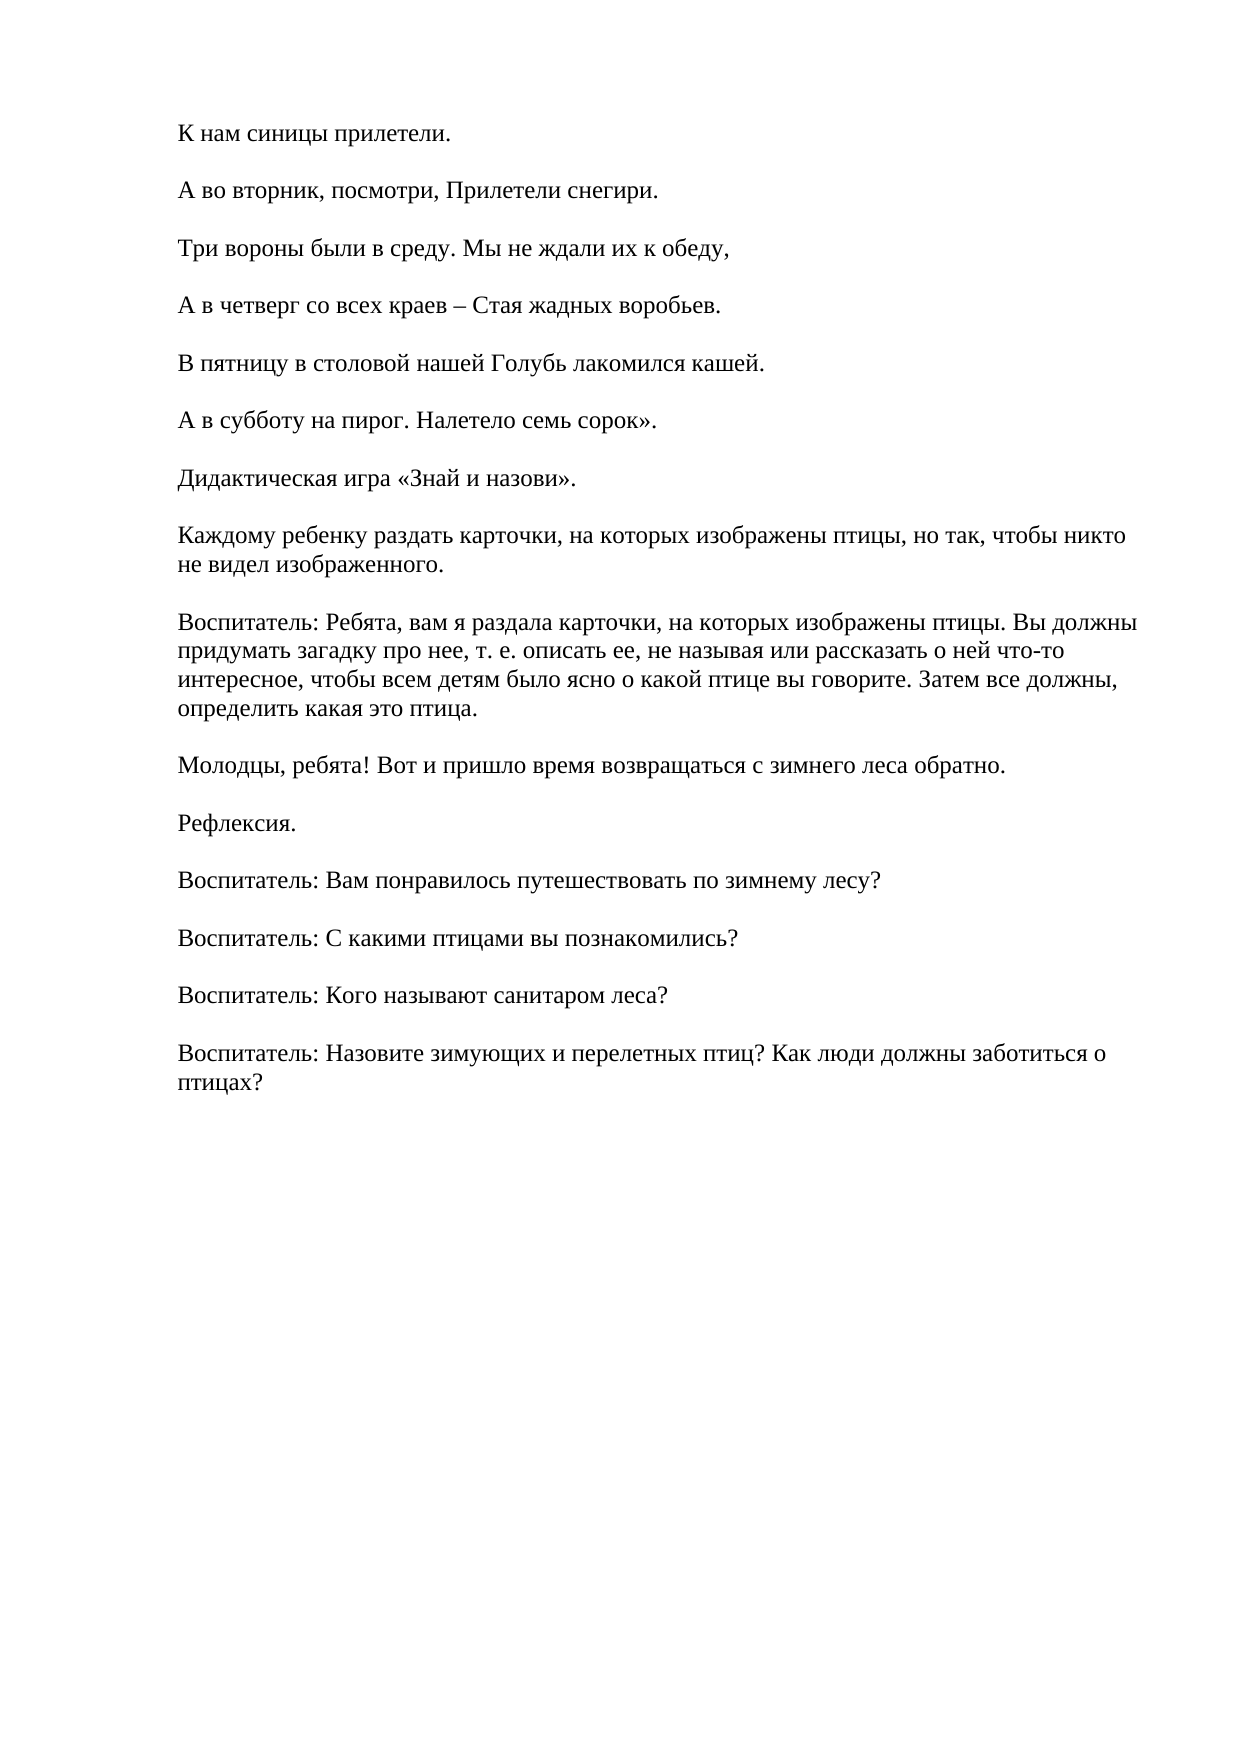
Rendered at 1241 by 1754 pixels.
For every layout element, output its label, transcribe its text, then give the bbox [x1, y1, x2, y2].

text Молодцы, ребята! Вот и пришло время возвращаться с зимнего леса обратно. [177, 751, 1152, 779]
text К нам синицы прилетели. [177, 118, 1152, 147]
text Три вороны были в среду. Мы не ждали их к обеду, [177, 233, 1152, 262]
text Воспитатель: С какими птицами вы познакомились? [177, 923, 1152, 952]
text А в субботу на пирог. Налетело семь сорок». [177, 406, 1152, 434]
text Воспитатель: Назовите зимующих и перелетных птиц? Как люди должны заботиться о птицах? [177, 1038, 1152, 1096]
text В пятницу в столовой нашей Голубь лакомился кашей. [177, 348, 1152, 377]
text А во вторник, посмотри, Прилетели снегири. [177, 176, 1152, 204]
text А в четверг со всех краев – Стая жадных воробьев. [177, 291, 1152, 319]
text Каждому ребенку раздать карточки, на которых изображены птицы, но так, чтобы никто не видел изображенного. [177, 521, 1152, 578]
text Воспитатель: Вам понравилось путешествовать по зимнему лесу? [177, 866, 1152, 894]
text Рефлексия. [177, 808, 1152, 837]
text Воспитатель: Ребята, вам я раздала карточки, на которых изображены птицы. Вы должны придумать загадку про нее, т. е. описать ее, не называя или рассказать о ней что-то интересное, чтобы всем детям было ясно о какой птице вы говорите. Затем все должны, определить какая это птица. [177, 607, 1152, 722]
text Дидактическая игра «Знай и назови». [177, 463, 1152, 492]
text Воспитатель: Кого называют санитаром леса? [177, 981, 1152, 1009]
